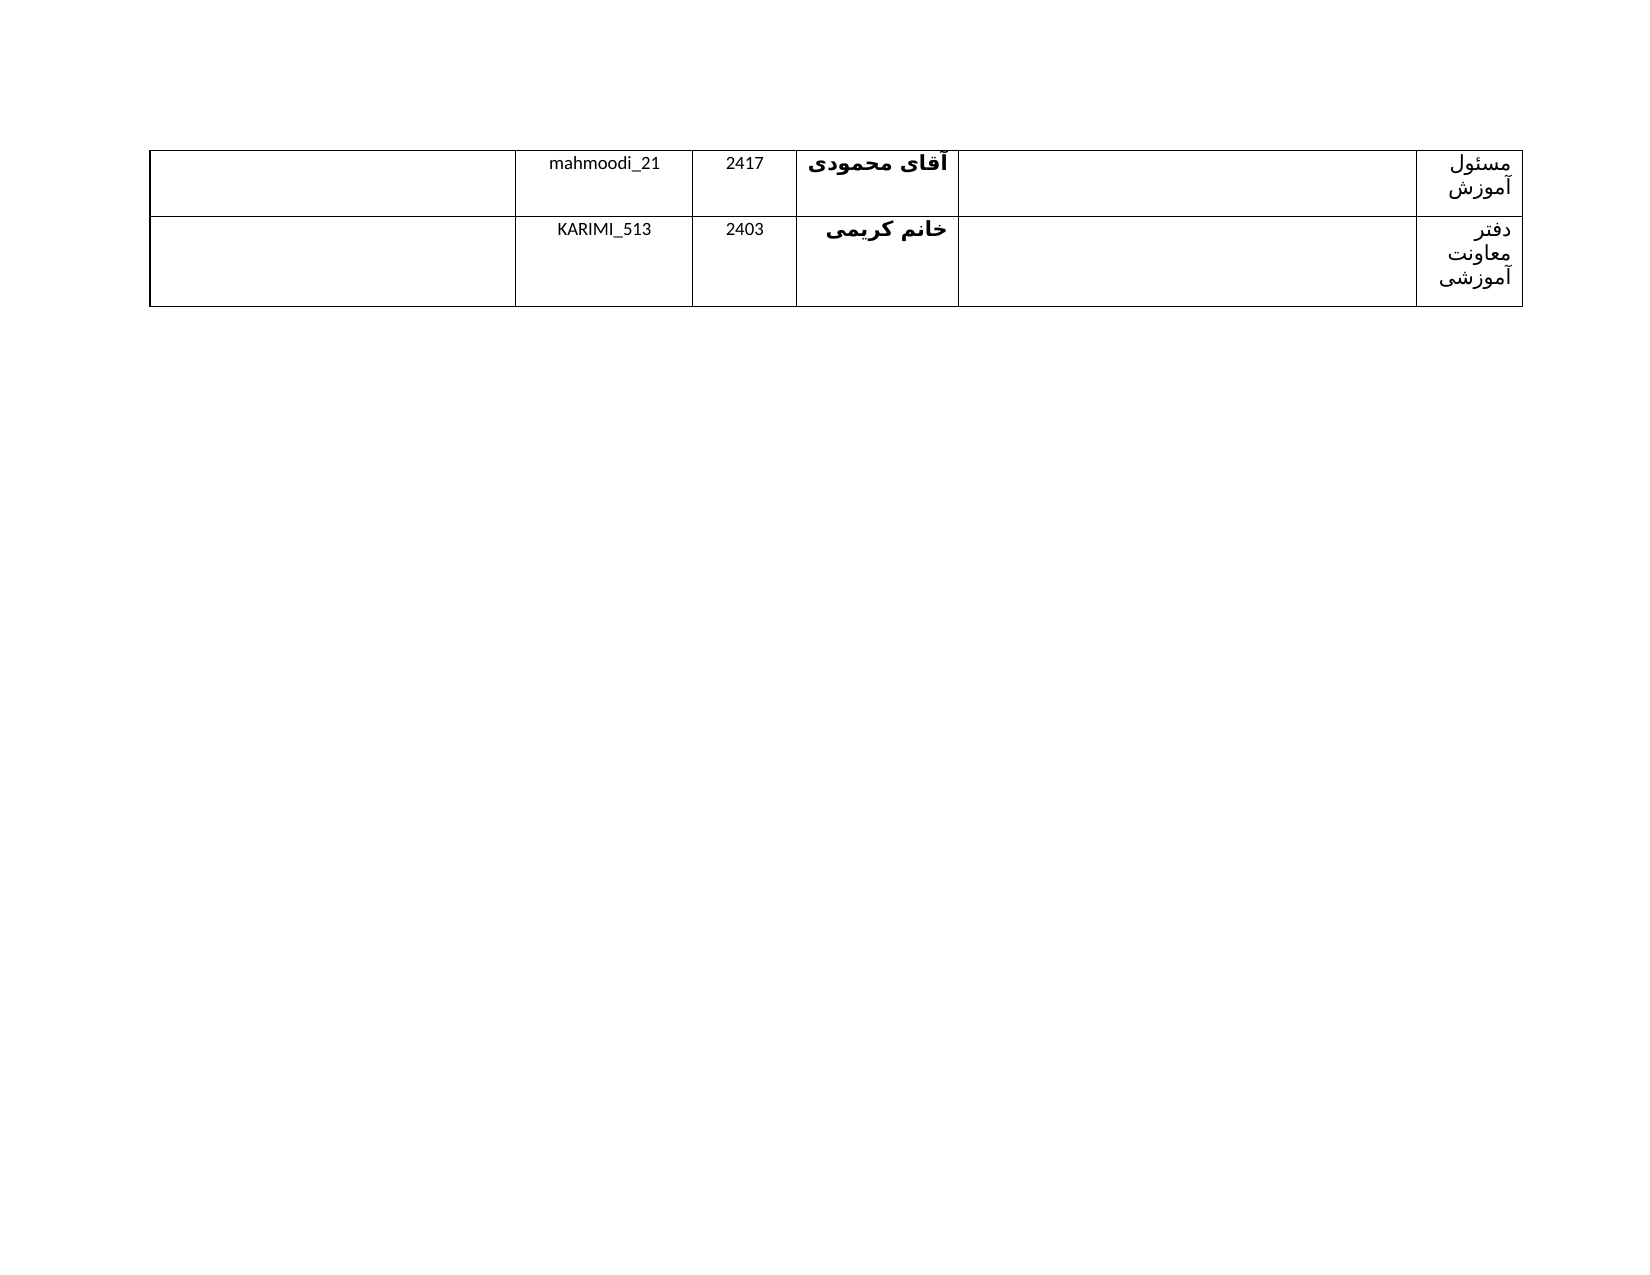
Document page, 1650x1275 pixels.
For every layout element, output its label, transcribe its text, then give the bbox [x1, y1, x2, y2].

table_cell دفتر معاونت آموزشی [1417, 217, 1522, 306]
table_cell خانم کریمی [797, 217, 958, 306]
table_cell [151, 217, 515, 306]
table_cell [959, 151, 1416, 216]
table_cell [151, 151, 515, 216]
table_cell مسئول آموزش [1417, 151, 1522, 216]
table_cell mahmoodi_21 [516, 151, 692, 216]
table_cell 2417 [693, 151, 796, 216]
table_cell آقای محمودی [797, 151, 958, 216]
table_cell [959, 217, 1416, 306]
table_cell 2403 [693, 217, 796, 306]
table_cell KARIMI_513 [516, 217, 692, 306]
